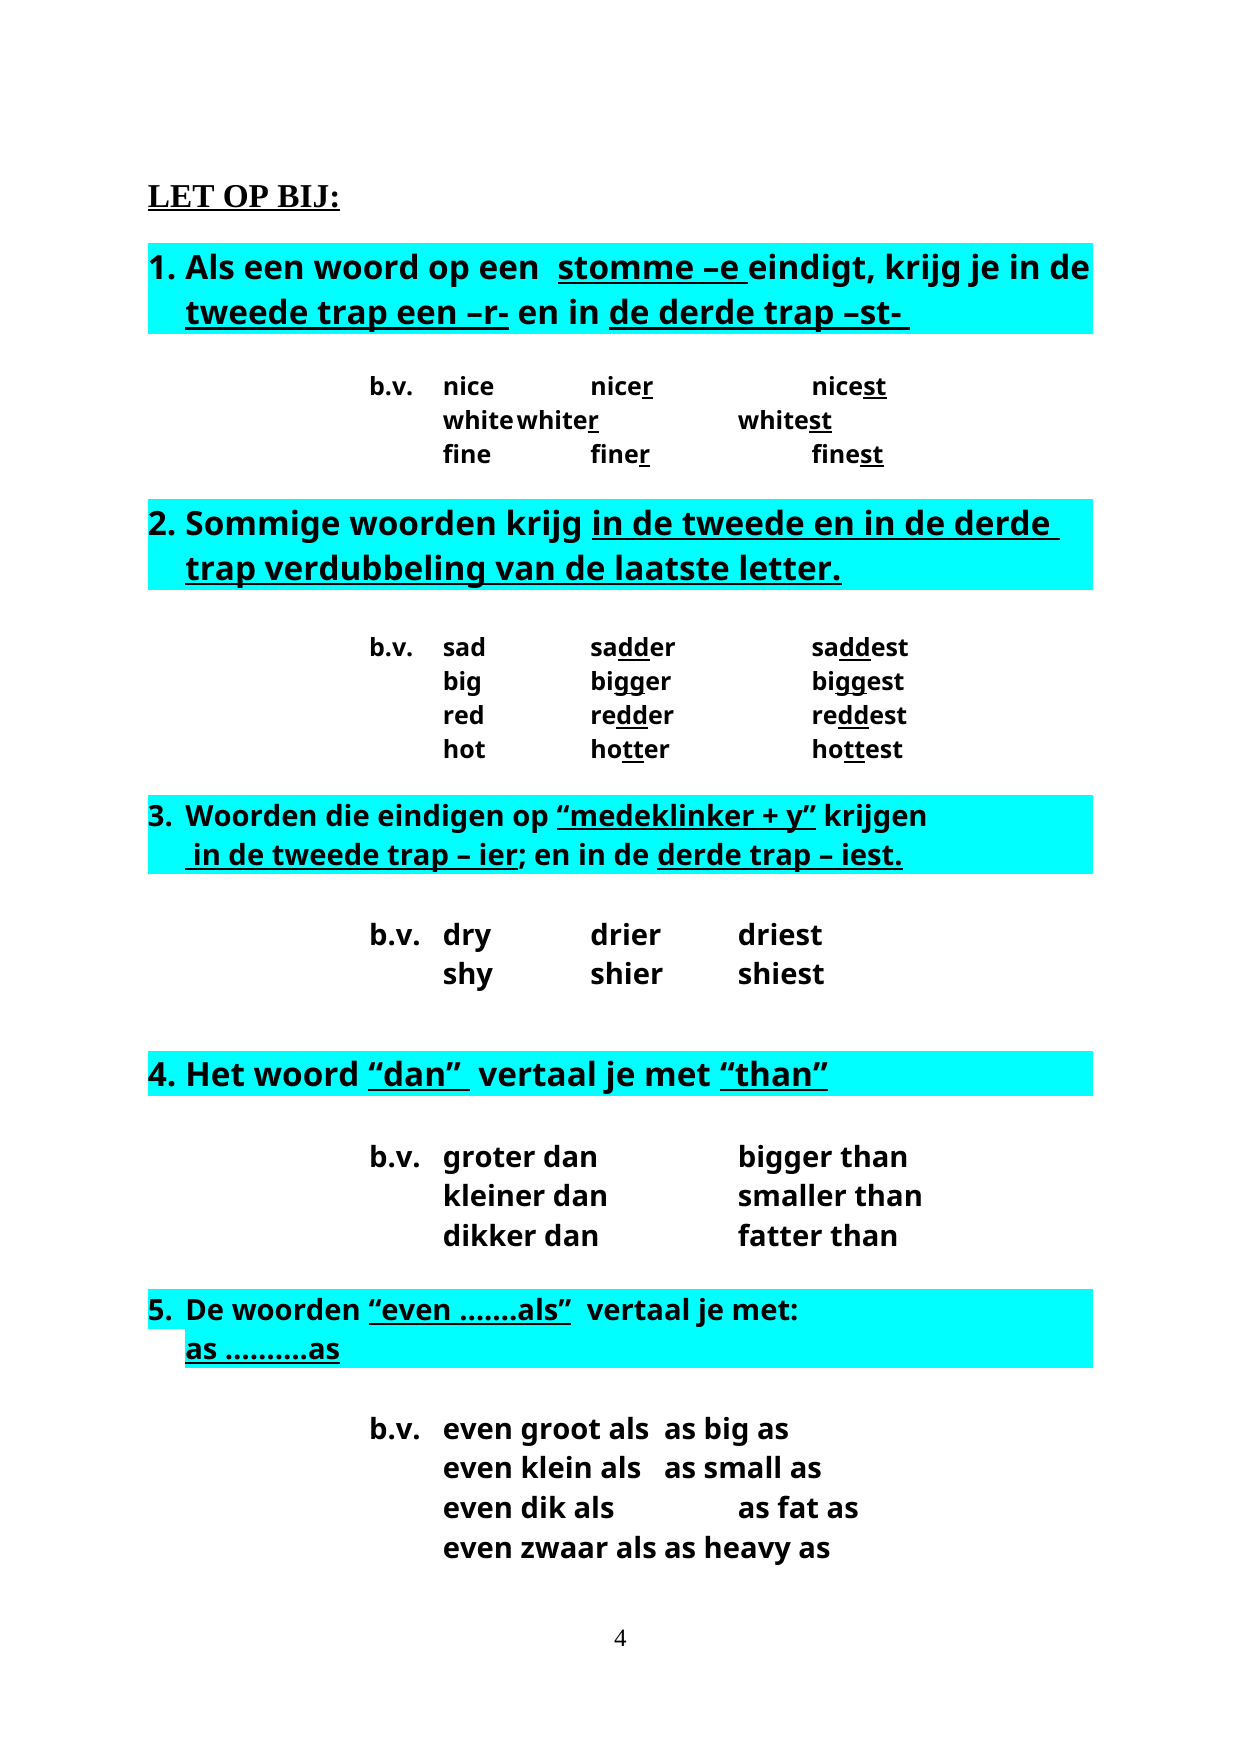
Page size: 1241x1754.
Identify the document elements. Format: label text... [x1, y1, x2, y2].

text even klein als as small as [148, 1448, 1093, 1487]
text shy shier shiest [148, 953, 1093, 993]
text even dik als as fat as [148, 1487, 1093, 1527]
text dikker dan fatter than [369, 1215, 1093, 1255]
list Het woord “dan” vertaal je met “than” [148, 1051, 1093, 1096]
text b.v. even groot als as big as [148, 1408, 1093, 1448]
text white whiter whitest [369, 402, 1093, 436]
text red redder reddest [185, 698, 1093, 732]
text fine finer finest [369, 436, 1093, 471]
list Als een woord op een stomme –e eindigt, krijg je in de tweede trap een –r- en in de derde trap –st- [148, 243, 1093, 334]
text b.v. sad sadder saddest [185, 630, 1093, 664]
text b.v. dry drier driest [148, 914, 1093, 953]
text b.v. nice nicer nicest [369, 368, 1093, 402]
list Sommige woorden krijg in de tweede en in de derde trap verdubbeling van de laatste letter. [148, 499, 1093, 590]
list De woorden “even …….als” vertaal je met: [148, 1289, 1093, 1329]
list Woorden die eindigen op “medeklinker + y” krijgen [148, 795, 1093, 834]
text b.v. groter dan bigger than [369, 1136, 1093, 1176]
text LET OP BIJ: [148, 176, 1093, 215]
list as ……….as [185, 1329, 1093, 1368]
text kleiner dan smaller than [369, 1176, 1093, 1215]
text big bigger biggest [185, 664, 1093, 698]
text in de tweede trap – ier; en in de derde trap – iest. [148, 834, 1093, 874]
text hot hotter hottest [185, 732, 1093, 766]
text even zwaar als as heavy as [148, 1527, 1093, 1567]
